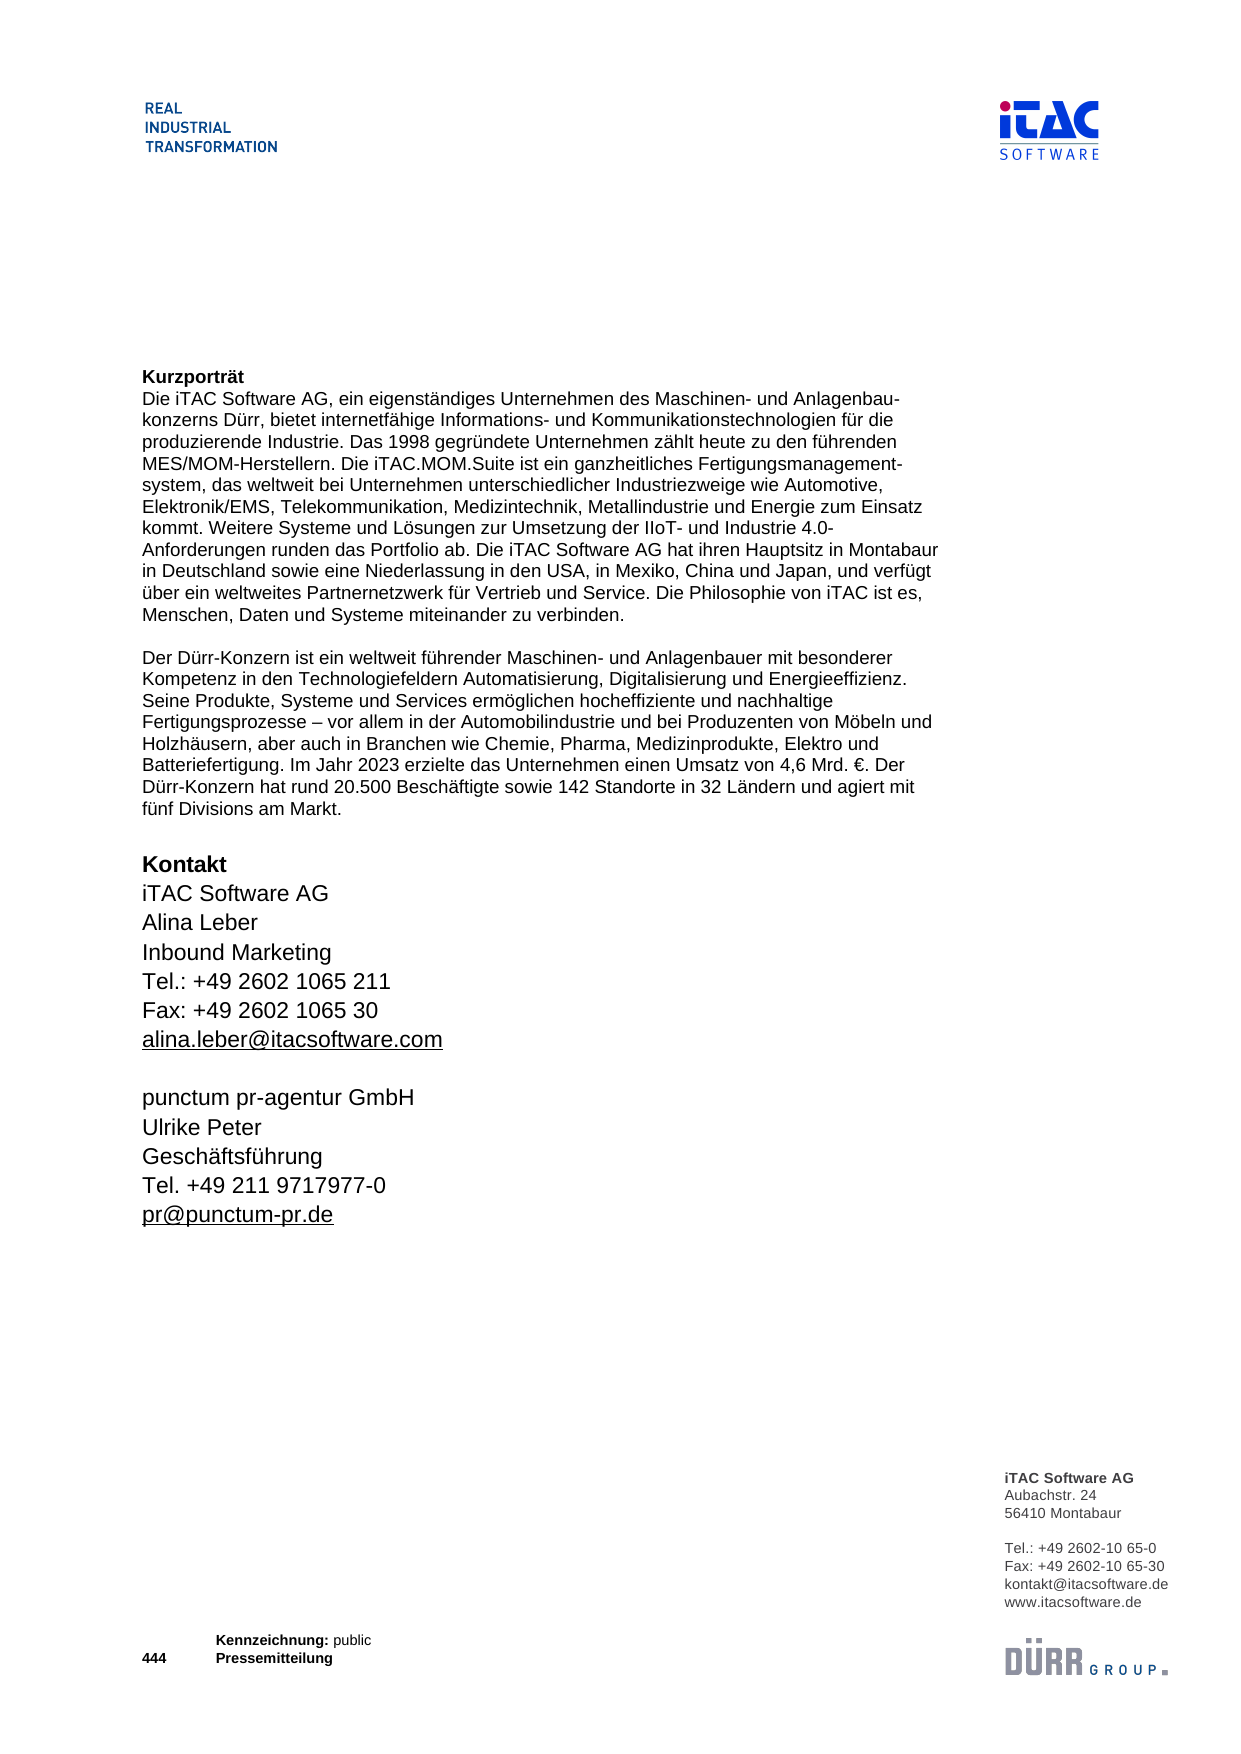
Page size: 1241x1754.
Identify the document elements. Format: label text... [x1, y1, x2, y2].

text Fax: +49 2602 1065 30 [142, 994, 951, 1023]
text Der Dürr-Konzern ist ein weltweit führender Maschinen- und Anlagenbauer mit besonderer Kompetenz in den Technologiefeldern Automatisierung, Digitalisierung und Energieeffizienz. Seine Produkte, Systeme und Services ermöglichen hocheffiziente und nachhaltige Fertigungsprozesse – vor allem in der Automobilindustrie und bei Produzenten von Möbeln und Holzhäusern, aber auch in Branchen wie Chemie, Pharma, Medizinprodukte, Elektro und Batteriefertigung. Im Jahr 2023 erzielte das Unternehmen einen Umsatz von 4,6 Mrd. €. Der Dürr-Konzern hat rund 20.500 Beschäftigte sowie 142 Standorte in 32 Ländern und agiert mit fünf Divisions am Markt. [142, 646, 951, 819]
text Tel. +49 211 9717977-0 [142, 1169, 951, 1198]
text punctum pr-agentur GmbH [142, 1081, 951, 1111]
text Ulrike Peter [142, 1111, 951, 1140]
text pr@punctum-pr.de [142, 1198, 951, 1227]
text Geschäftsführung [142, 1140, 951, 1169]
text Inbound Marketing [142, 936, 951, 965]
text alina.leber@itacsoftware.com [142, 1023, 951, 1052]
text Kurzporträt [142, 366, 951, 388]
text Die iTAC Software AG, ein eigenständiges Unternehmen des Maschinen- und Anlagenbaukonzerns Dürr, bietet internetfähige Informations- und Kommunikationstechnologien für die produzierende Industrie. Das 1998 gegründete Unternehmen zählt heute zu den führenden MES/MOM-Herstellern. Die iTAC.MOM.Suite ist ein ganzheitliches Fertigungsmanagementsystem, das weltweit bei Unternehmen unterschiedlicher Industriezweige wie Automotive, Elektronik/EMS, Telekommunikation, Medizintechnik, Metallindustrie und Energie zum Einsatz kommt. Weitere Systeme und Lösungen zur Umsetzung der IIoT- und Industrie 4.0-Anforderungen runden das Portfolio ab. Die iTAC Software AG hat ihren Hauptsitz in Montabaur in Deutschland sowie eine Niederlassung in den USA, in Mexiko, China und Japan, und verfügt über ein weltweites Partnernetzwerk für Vertrieb und Service. Die Philosophie von iTAC ist es, Menschen, Daten und Systeme miteinander zu verbinden. [142, 388, 951, 625]
text Alina Leber [142, 906, 951, 936]
picture [1000, 101, 1099, 160]
text Tel.: +49 2602 1065 211 [142, 965, 951, 994]
text Kontakt [142, 848, 951, 877]
text iTAC Software AG [142, 877, 951, 906]
picture [142, 98, 279, 157]
